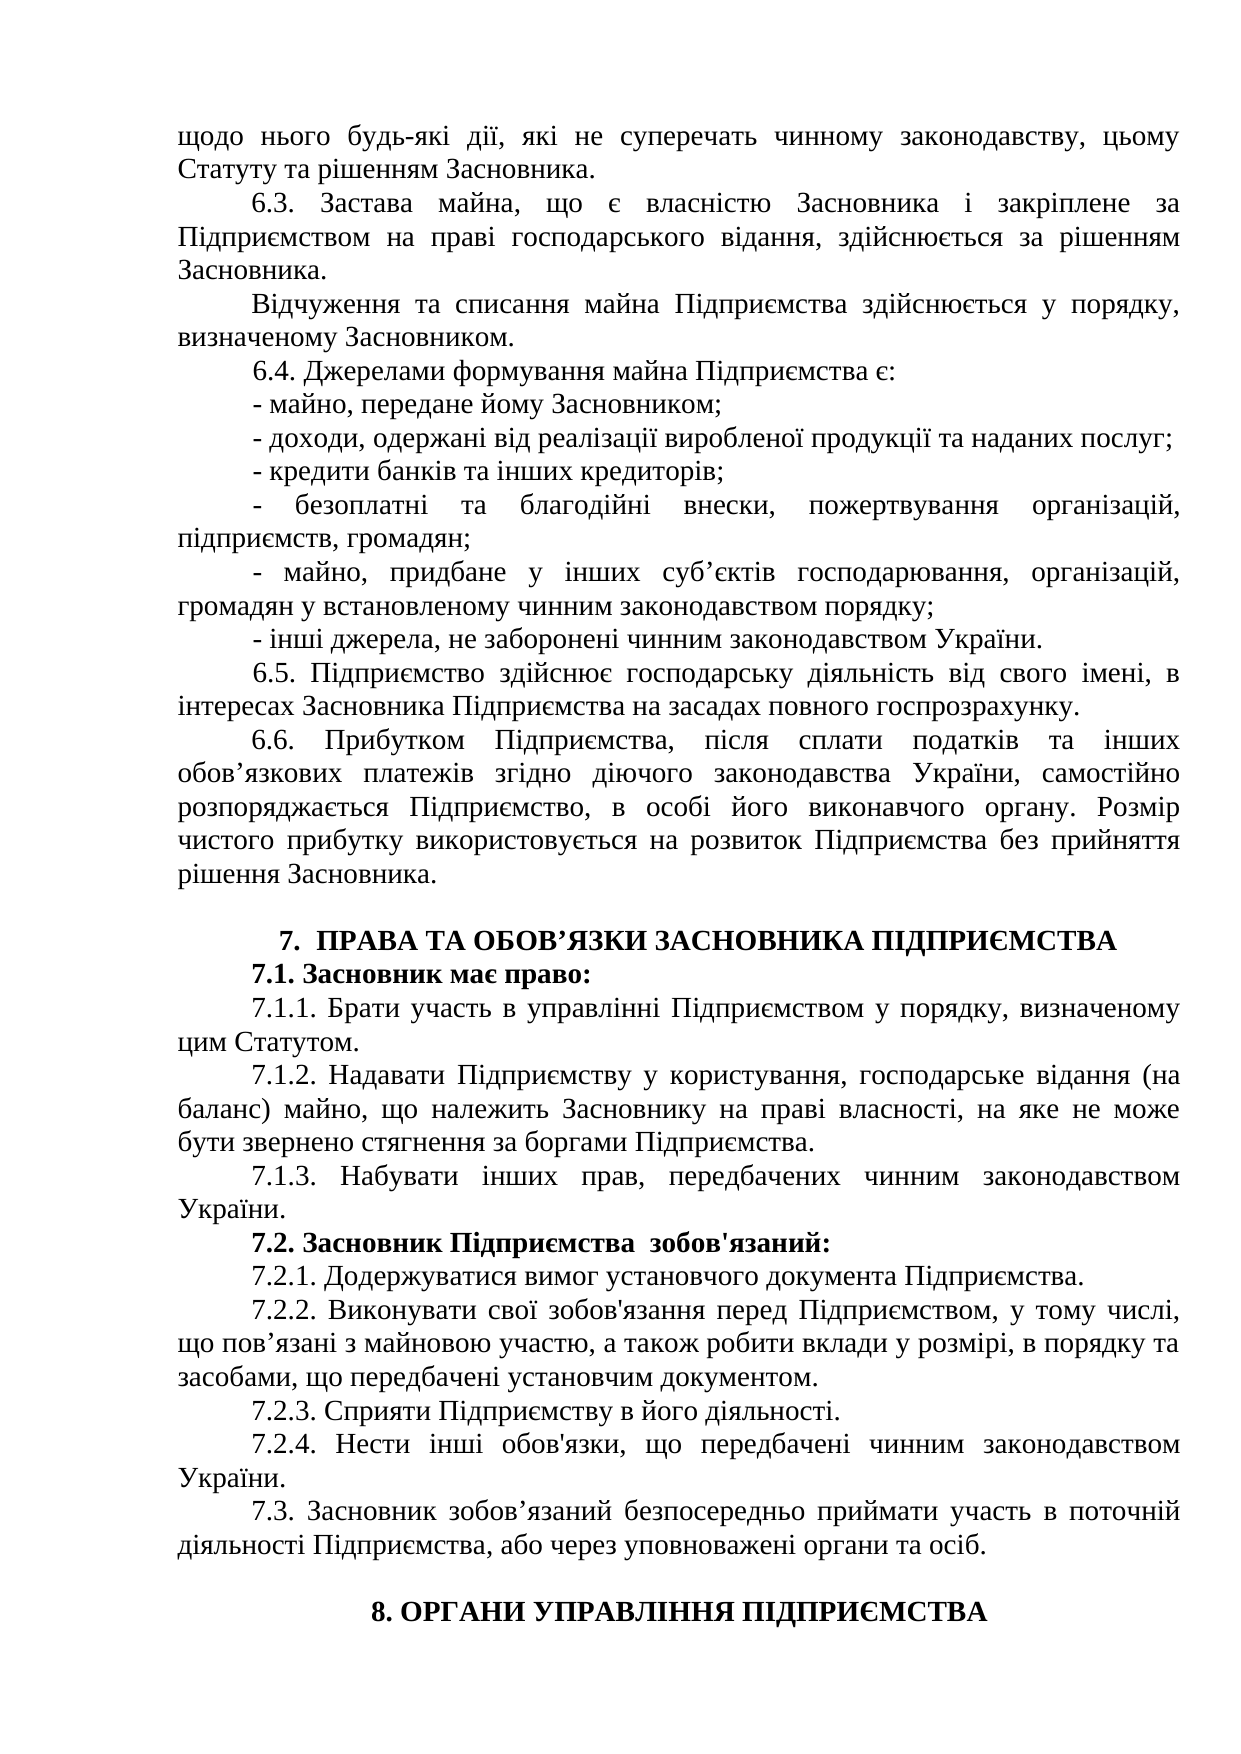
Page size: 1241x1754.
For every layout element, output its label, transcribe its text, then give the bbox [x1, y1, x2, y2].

text - майно, придбане у інших суб’єктів господарювання, організацій, громадян у встановленому чинним законодавством порядку; [177, 1401, 1181, 1468]
text 6.4. Джерелами формування майна Підприємства є: [177, 1200, 1181, 1233]
text 6.3. Застава майна, що є власністю Засновника і закріплене за Підприємством на праві господарського відання, здійснюється за рішенням Засновника. [177, 1032, 1181, 1133]
text - доходи, одержані від реалізації виробленої продукції та наданих послуг; [177, 1267, 1181, 1300]
list Зменшення Статутного капіталу Підприємства допускається після повідомлення в порядку, встановленому Законом, всіх його кредиторів. В цьому разі кредитори мають право вимагати дострокового припинення, або виконання відповідних зобов’язань Товариства та відшкодування їм збитків. [177, 462, 1181, 596]
text 5.1. Статутний капітал Підприємства складається з вартості вкладів засновника, який може утворюватися з грошових коштів, матеріальних цінностей (будинки, споруди, транспорт, обладнання, тощо), цінні папери, інші речі, або майнові чи інші відчужувані права, що мають грошову оцінку. Розмір статутного капіталу Підприємства дорівнює сумі вкладів засновника. [177, 193, 1181, 361]
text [177, 1569, 1181, 1636]
text - кредити банків та інших кредиторів; [177, 1300, 1181, 1334]
text Здійснюючи право господарського відання, Підприємство володіє, користується та розпоряджається зазначеним майном на свій розсуд, вчиняючи щодо нього будь-які дії, які не суперечать чинному законодавству, цьому Cтатуту та рішенням Засновника. [177, 898, 1181, 1032]
text - безоплатні та благодійні внески, пожертвування організацій, підприємств, громадян; [177, 1334, 1181, 1401]
list СТАТУТНИЙ КАПІТАЛ [252, 160, 1181, 193]
text 6.1. Майно Підприємства становлять виробничі і невиробничі фонди, оборотні кошти, а також інші цінності, які мають вартісне визначення, виробляються чи використовуються у діяльності та відображається у балансі Підприємства або інших передбачених законом формах обліку майна. [177, 663, 1181, 797]
list МАЙНО ТА ПРИБУТОК ПІДПРИЄМТСВА [215, 629, 1181, 663]
text Відчуження та списання майна Підприємства здійснюється у порядку, визначеному Засновником. [177, 1133, 1181, 1200]
list Для забезпечення діяльності Підприємства за рахунок грошових вкладів Засновника (Власника) створений Статутний капітал в розмірі 4 850 000 (чотири мільйони вісімсот п’ятдесят тисяч) гривень 00 копійок. [177, 361, 1181, 462]
text 6.2. Майно Підприємства є власністю Малинської міської територіальної громади Житомирської області в особі Малинської міської ради і закріплюється за ним на праві господарського відання. [177, 797, 1181, 898]
text - інші джерела, не заборонені чинним законодавством України. [177, 1468, 1181, 1502]
text 6.5. Підприємство здійснює господарську діяльність від свого імені, в інтересах Засновника Підприємства на засадах повного госпрозрахунку. [177, 1502, 1181, 1569]
text - майно, передане йому Засновником; [177, 1233, 1181, 1267]
